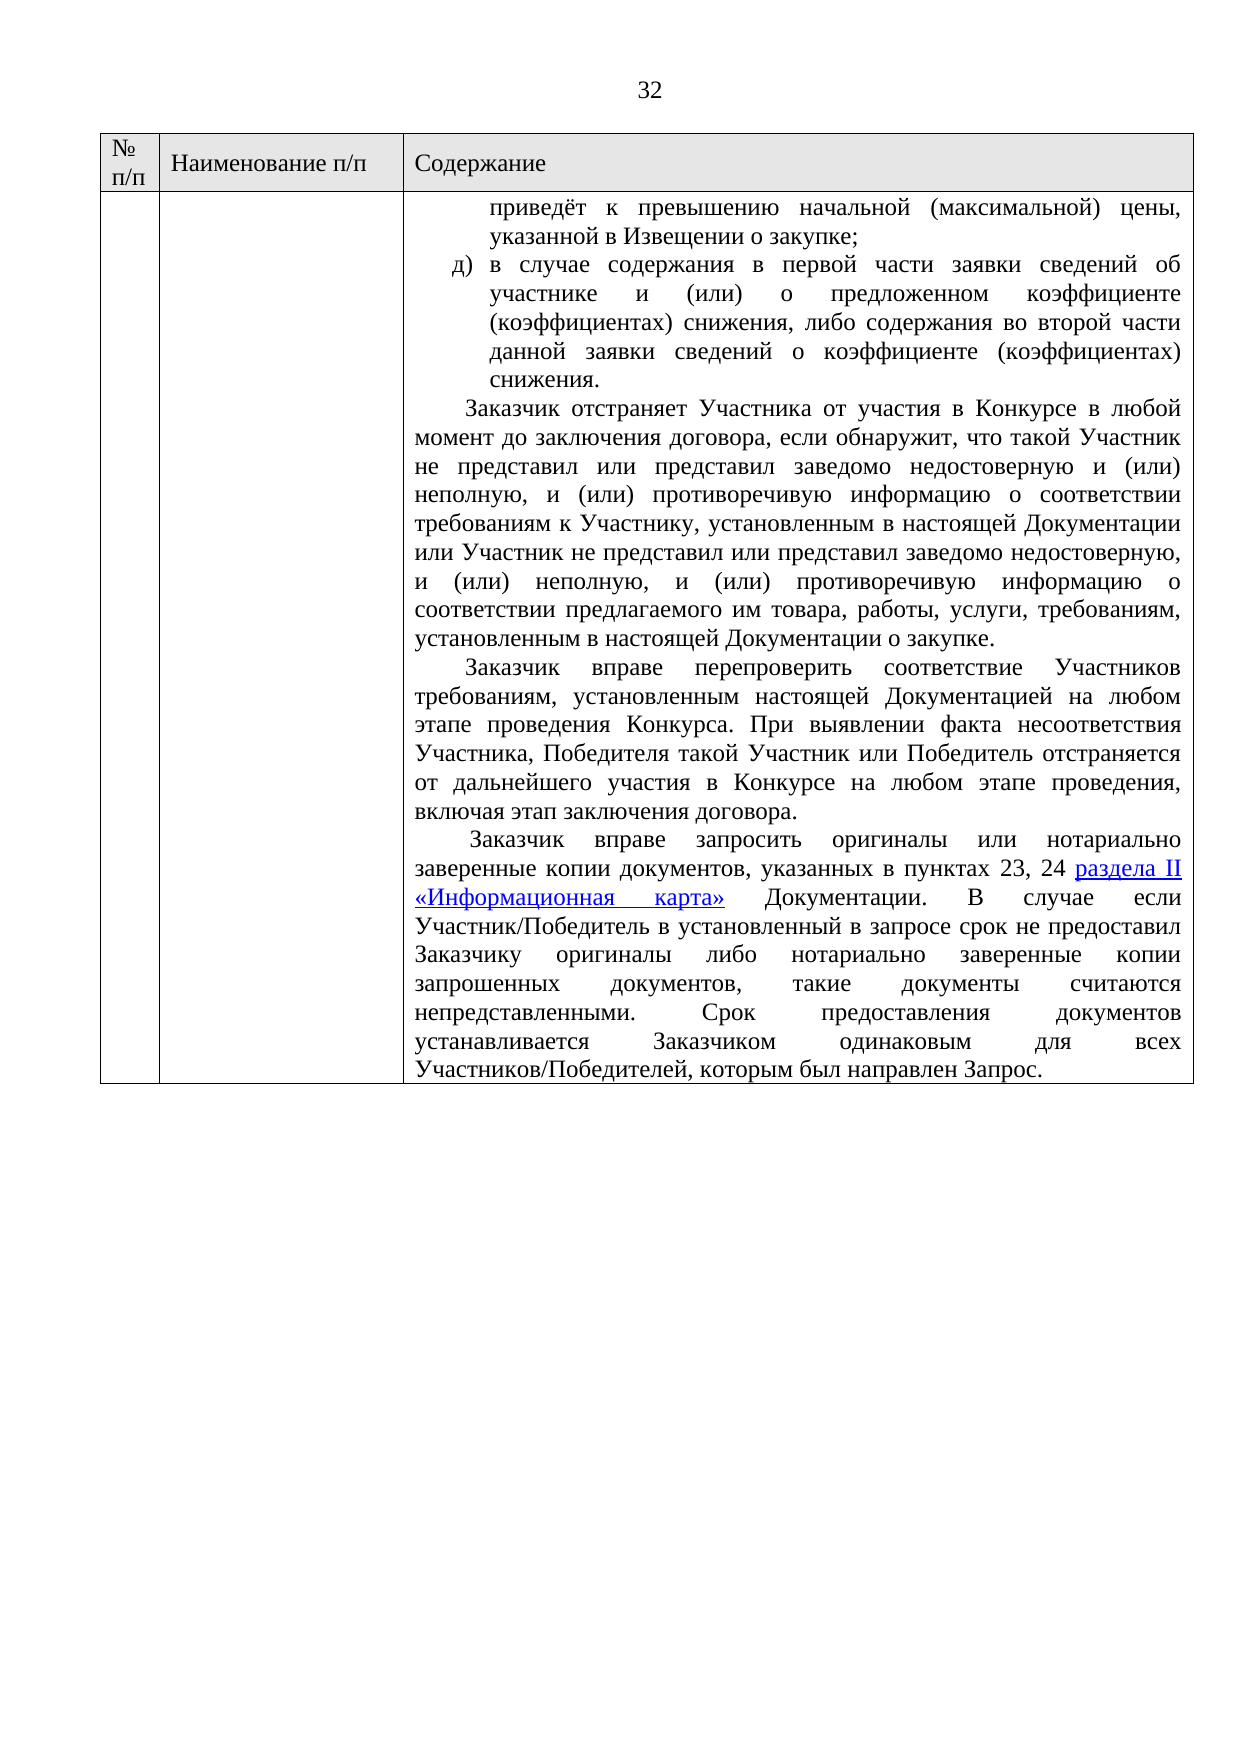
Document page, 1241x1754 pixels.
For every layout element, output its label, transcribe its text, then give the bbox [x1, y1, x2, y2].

table_header Содержание [404, 134, 1193, 191]
table_header № п/п [101, 134, 159, 191]
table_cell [404, 192, 1193, 1083]
table_cell [101, 192, 159, 1083]
table_header Наименование п/п [160, 134, 403, 191]
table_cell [160, 192, 403, 1083]
